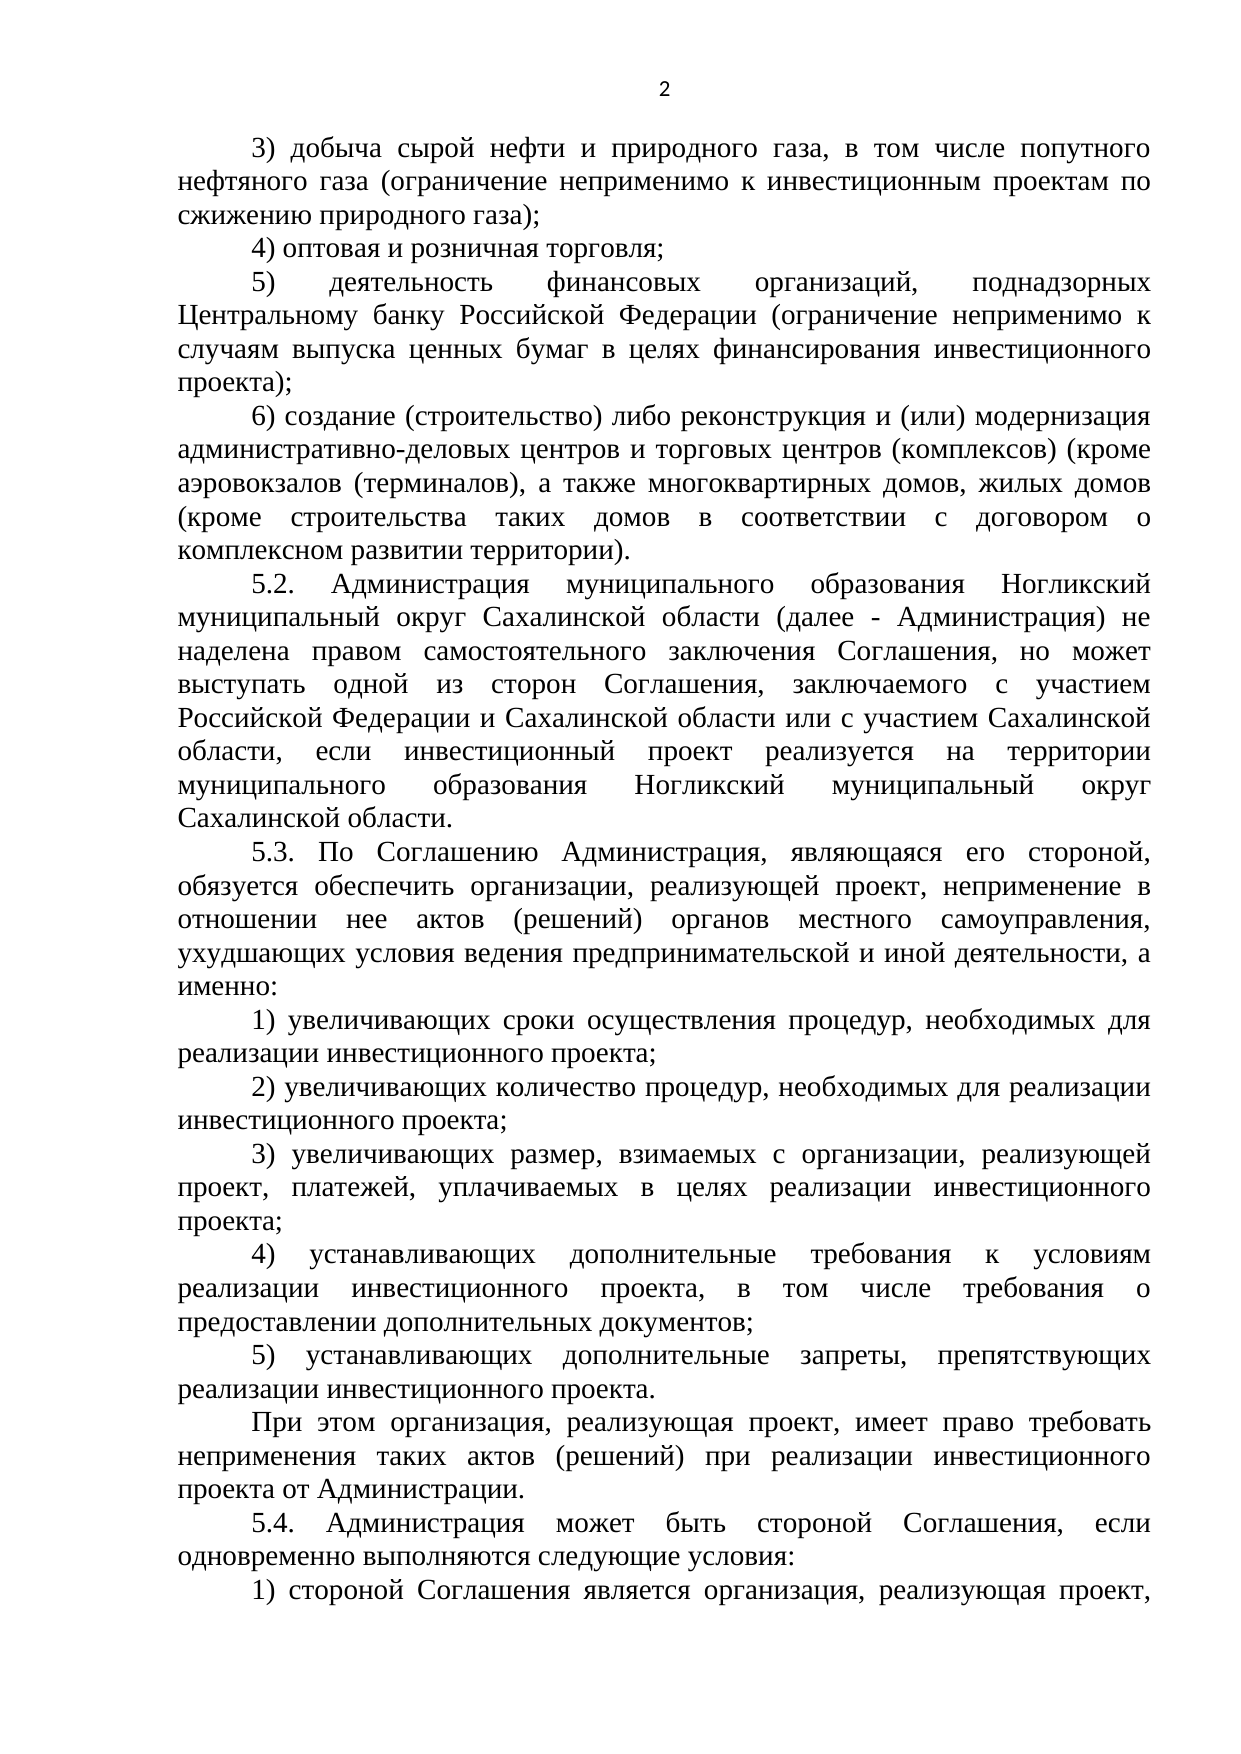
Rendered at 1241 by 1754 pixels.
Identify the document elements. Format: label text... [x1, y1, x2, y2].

text 5) устанавливающих дополнительные запреты, препятствующих реализации инвестиционного проекта. [177, 1337, 1152, 1404]
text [177, 1572, 1152, 1606]
text 5) деятельность финансовых организаций, поднадзорных Центральному банку Российской Федерации (ограничение неприменимо к случаям выпуска ценных бумаг в целях финансирования инвестиционного проекта); [177, 264, 1152, 398]
text 3) увеличивающих размер, взимаемых с организации, реализующей проект, платежей, уплачиваемых в целях реализации инвестиционного проекта; [177, 1136, 1152, 1237]
text 5.4. Администрация может быть стороной Соглашения, если одновременно выполняются следующие условия: [177, 1505, 1152, 1572]
text 5.3. По Соглашению Администрация, являющаяся его стороной, обязуется обеспечить организации, реализующей проект, неприменение в отношении нее актов (решений) органов местного самоуправления, ухудшающих условия ведения предпринимательской и иной деятельности, а именно: [177, 834, 1152, 1002]
text 5.2. Администрация муниципального образования Ногликский муниципальный округ Сахалинской области (далее - Администрация) не наделена правом самостоятельного заключения Соглашения, но может выступать одной из сторон Соглашения, заключаемого с участием Российской Федерации и Сахалинской области или с участием Сахалинской области, если инвестиционный проект реализуется на территории муниципального образования Ногликский муниципальный округ Сахалинской области. [177, 566, 1152, 834]
text 4) устанавливающих дополнительные требования к условиям реализации инвестиционного проекта, в том числе требования о предоставлении дополнительных документов; [177, 1237, 1152, 1337]
text 1) увеличивающих сроки осуществления процедур, необходимых для реализации инвестиционного проекта; [177, 1002, 1152, 1069]
text 4) оптовая и розничная торговля; [177, 230, 1152, 264]
text 3) добыча сырой нефти и природного газа, в том числе попутного нефтяного газа (ограничение неприменимо к инвестиционным проектам по сжижению природного газа); [177, 130, 1152, 230]
text При этом организация, реализующая проект, имеет право требовать неприменения таких актов (решений) при реализации инвестиционного проекта от Администрации. [177, 1404, 1152, 1505]
text 2) увеличивающих количество процедур, необходимых для реализации инвестиционного проекта; [177, 1069, 1152, 1136]
text 6) создание (строительство) либо реконструкция и (или) модернизация административно-деловых центров и торговых центров (комплексов) (кроме аэровокзалов (терминалов), а также многоквартирных домов, жилых домов (кроме строительства таких домов в соответствии с договором о комплексном развитии территории). [177, 398, 1152, 566]
